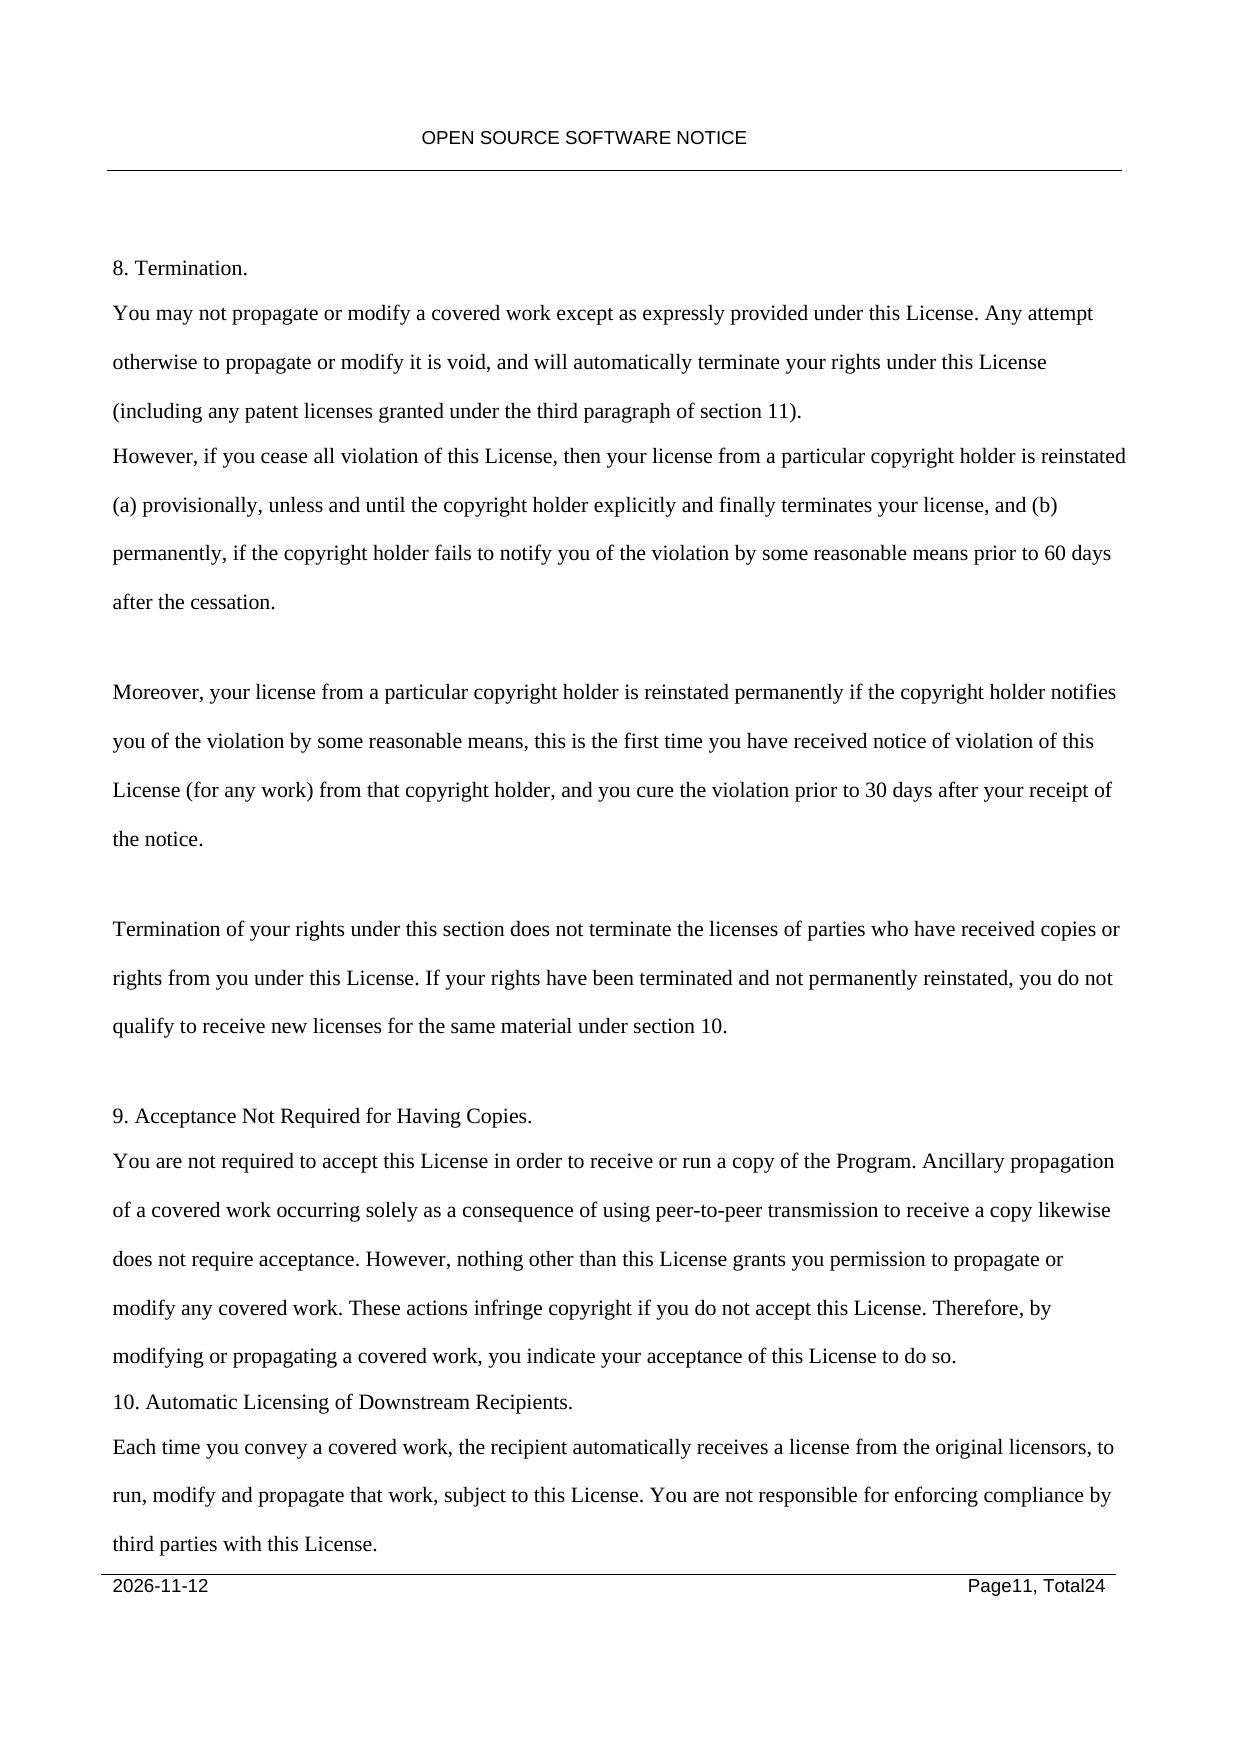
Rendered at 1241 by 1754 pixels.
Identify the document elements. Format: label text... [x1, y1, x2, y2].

text 10. Automatic Licensing of Downstream Recipients. [112, 1385, 1128, 1417]
text 8. Termination. [112, 251, 1128, 284]
text You may not propagate or modify a covered work except as expressly provided under this License. Any attempt otherwise to propagate or modify it is void, and will automatically terminate your rights under this License (including any patent licenses granted under the third paragraph of section 11). [112, 297, 1128, 427]
text You are not required to accept this License in order to receive or run a copy of the Program. Ancillary propagation of a covered work occurring solely as a consequence of using peer-to-peer transmission to receive a copy likewise does not require acceptance. However, nothing other than this License grants you permission to propagate or modify any covered work. These actions infringe copyright if you do not accept this License. Therefore, by modifying or propagating a covered work, you indicate your acceptance of this License to do so. [112, 1145, 1128, 1372]
text 9. Acceptance Not Required for Having Copies. [112, 1100, 1128, 1132]
text Each time you convey a covered work, the recipient automatically receives a license from the original licensors, to run, modify and propagate that work, subject to this License. You are not responsible for enforcing compliance by third parties with this License. [112, 1430, 1128, 1560]
text Moreover, your license from a particular copyright holder is reinstated permanently if the copyright holder notifies you of the violation by some reasonable means, this is the first time you have received notice of violation of this License (for any work) from that copyright holder, and you cure the violation prior to 30 days after your receipt of the notice. [112, 676, 1128, 854]
text Termination of your rights under this section does not terminate the licenses of parties who have received copies or rights from you under this License. If your rights have been terminated and not permanently reinstated, you do not qualify to receive new licenses for the same material under section 10. [112, 912, 1128, 1042]
text However, if you cease all violation of this License, then your license from a particular copyright holder is reinstated (a) provisionally, unless and until the copyright holder explicitly and finally terminates your license, and (b) permanently, if the copyright holder fails to notify you of the violation by some reasonable means prior to 60 days after the cessation. [112, 439, 1128, 618]
